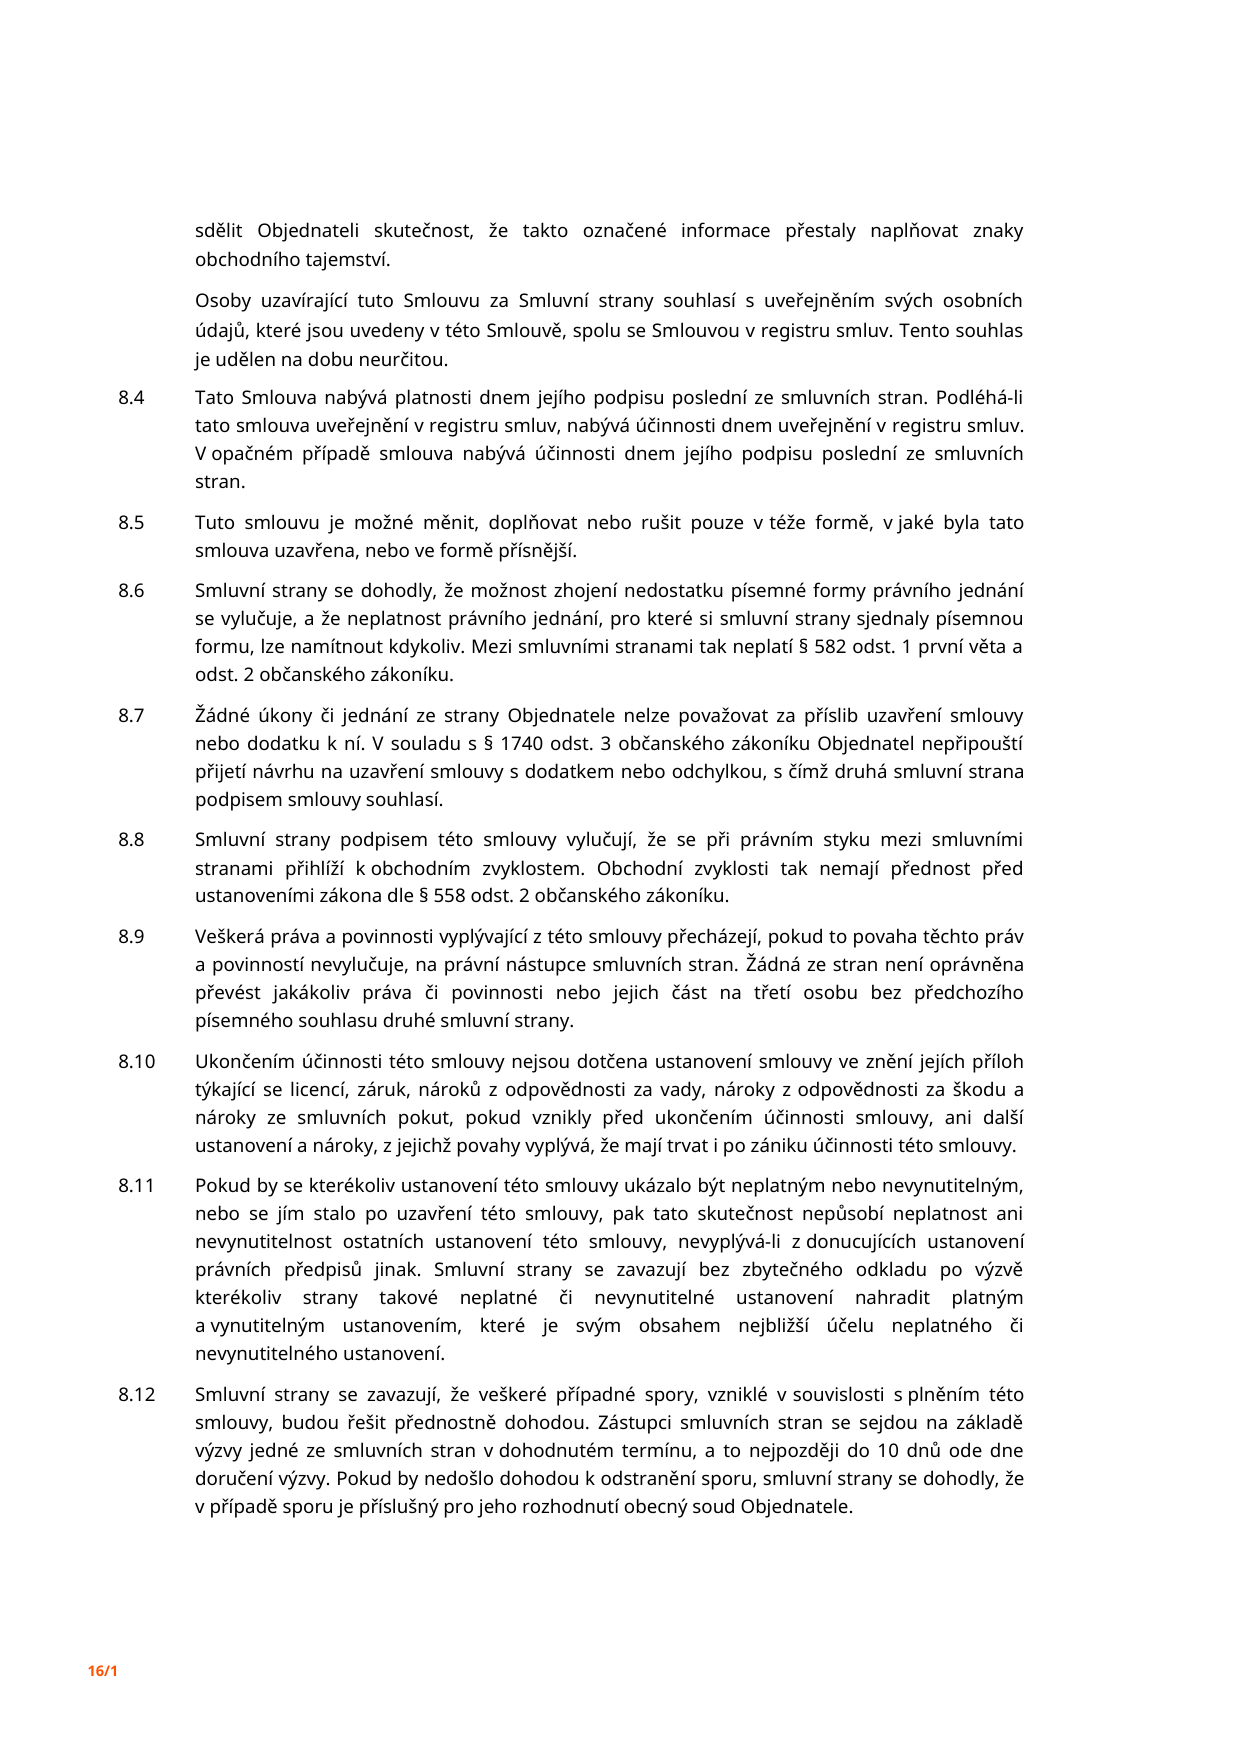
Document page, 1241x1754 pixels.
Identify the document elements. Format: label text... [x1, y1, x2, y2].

list Žádné úkony či jednání ze strany Objednatele nelze považovat za příslib uzavření smlouvy nebo dodatku k ní. V souladu s § 1740 odst. 3 občanského zákoníku Objednatel nepřipouští přijetí návrhu na uzavření smlouvy s dodatkem nebo odchylkou, s čímž druhá smluvní strana podpisem smlouvy souhlasí. [118, 702, 1024, 812]
list Tato Smlouva nabývá platnosti dnem jejího podpisu poslední ze smluvních stran. Podléhá-li tato smlouva uveřejnění v registru smluv, nabývá účinnosti dnem uveřejnění v registru smluv. V opačném případě smlouva nabývá účinnosti dnem jejího podpisu poslední ze smluvních stran. [118, 384, 1024, 494]
list Smluvní strany podpisem této smlouvy vylučují, že se při právním styku mezi smluvními stranami přihlíží k obchodním zvyklostem. Obchodní zvyklosti tak nemají přednost před ustanoveními zákona dle § 558 odst. 2 občanského zákoníku. [118, 827, 1024, 908]
list Veškerá práva a povinnosti vyplývající z této smlouvy přecházejí, pokud to povaha těchto práv a povinností nevylučuje, na právní nástupce smluvních stran. Žádná ze stran není oprávněna převést jakákoliv práva či povinnosti nebo jejich část na třetí osobu bez předchozího písemného souhlasu druhé smluvní strany. [118, 923, 1024, 1033]
list Smluvní strany se dohodly, že možnost zhojení nedostatku písemné formy právního jednání se vylučuje, a že neplatnost právního jednání, pro které si smluvní strany sjednaly písemnou formu, lze namítnout kdykoliv. Mezi smluvními stranami tak neplatí § 582 odst. 1 první věta a odst. 2 občanského zákoníku. [118, 578, 1024, 687]
text Osoby uzavírající tuto Smlouvu za Smluvní strany souhlasí s uveřejněním svých osobních údajů, které jsou uvedeny v této Smlouvě, spolu se Smlouvou v registru smluv. Tento souhlas je udělen na dobu neurčitou. [195, 284, 1024, 372]
list Ukončením účinnosti této smlouvy nejsou dotčena ustanovení smlouvy ve znění jejích příloh týkající se licencí, záruk, nároků z odpovědnosti za vady, nároky z odpovědnosti za škodu a nároky ze smluvních pokut, pokud vznikly před ukončením účinnosti smlouvy, ani další ustanovení a nároky, z jejichž povahy vyplývá, že mají trvat i po zániku účinnosti této smlouvy. [118, 1048, 1024, 1157]
list Tuto smlouvu je možné měnit, doplňovat nebo rušit pouze v téže formě, v jaké byla tato smlouva uzavřena, nebo ve formě přísnější. [118, 509, 1024, 563]
list Pokud by se kterékoliv ustanovení této smlouvy ukázalo být neplatným nebo nevynutitelným, nebo se jím stalo po uzavření této smlouvy, pak tato skutečnost nepůsobí neplatnost ani nevynutitelnost ostatních ustanovení této smlouvy, nevyplývá-li z donucujících ustanovení právních předpisů jinak. Smluvní strany se zavazují bez zbytečného odkladu po výzvě kterékoliv strany takové neplatné či nevynutitelné ustanovení nahradit platným a vynutitelným ustanovením, které je svým obsahem nejbližší účelu neplatného či nevynutitelného ustanovení. [118, 1172, 1024, 1366]
list Smluvní strany se zavazují, že veškeré případné spory, vzniklé v souvislosti s plněním této smlouvy, budou řešit přednostně dohodou. Zástupci smluvních stran se sejdou na základě výzvy jedné ze smluvních stran v dohodnutém termínu, a to nejpozději do 10 dnů ode dne doručení výzvy. Pokud by nedošlo dohodou k odstranění sporu, smluvní strany se dohodly, že v případě sporu je příslušný pro jeho rozhodnutí obecný soud Objednatele. [118, 1381, 1024, 1519]
